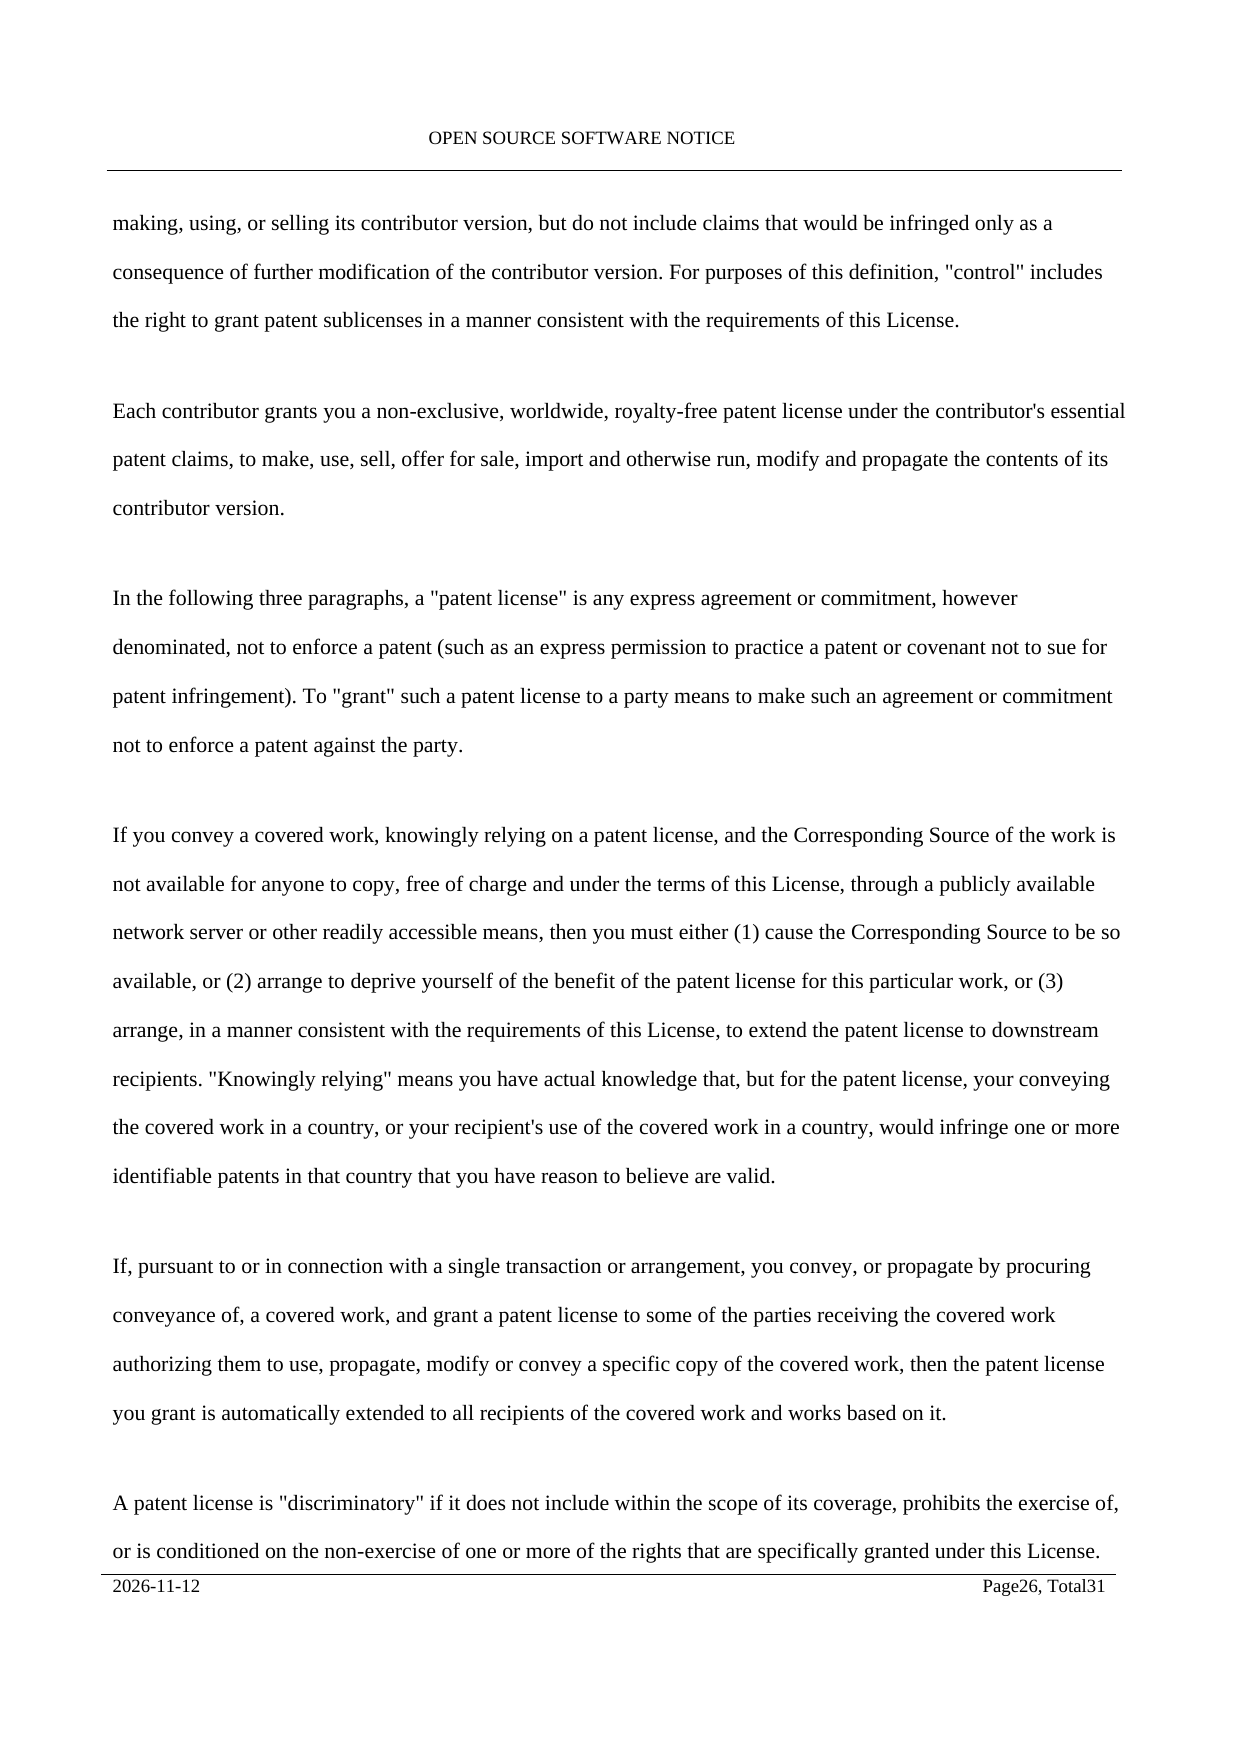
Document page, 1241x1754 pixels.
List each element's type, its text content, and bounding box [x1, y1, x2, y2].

text If you convey a covered work, knowingly relying on a patent license, and the Corresponding Source of the work is not available for anyone to copy, free of charge and under the terms of this License, through a publicly available network server or other readily accessible means, then you must either (1) cause the Corresponding Source to be so available, or (2) arrange to deprive yourself of the benefit of the patent license for this particular work, or (3) arrange, in a manner consistent with the requirements of this License, to extend the patent license to downstream recipients. "Knowingly relying" means you have actual knowledge that, but for the patent license, your conveying the covered work in a country, or your recipient's use of the covered work in a country, would infringe one or more identifiable patents in that country that you have reason to believe are valid. [112, 818, 1128, 1192]
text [112, 1486, 1128, 1567]
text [112, 206, 1128, 336]
text In the following three paragraphs, a "patent license" is any express agreement or commitment, however denominated, not to enforce a patent (such as an express permission to practice a patent or covenant not to sue for patent infringement). To "grant" such a patent license to a party means to make such an agreement or commitment not to enforce a patent against the party. [112, 582, 1128, 761]
text If, pursuant to or in connection with a single transaction or arrangement, you convey, or propagate by procuring conveyance of, a covered work, and grant a patent license to some of the parties receiving the covered work authorizing them to use, propagate, modify or convey a specific copy of the covered work, then the patent license you grant is automatically extended to all recipients of the covered work and works based on it. [112, 1250, 1128, 1428]
text Each contributor grants you a non-exclusive, worldwide, royalty-free patent license under the contributor's essential patent claims, to make, use, sell, offer for sale, import and otherwise run, modify and propagate the contents of its contributor version. [112, 394, 1128, 524]
